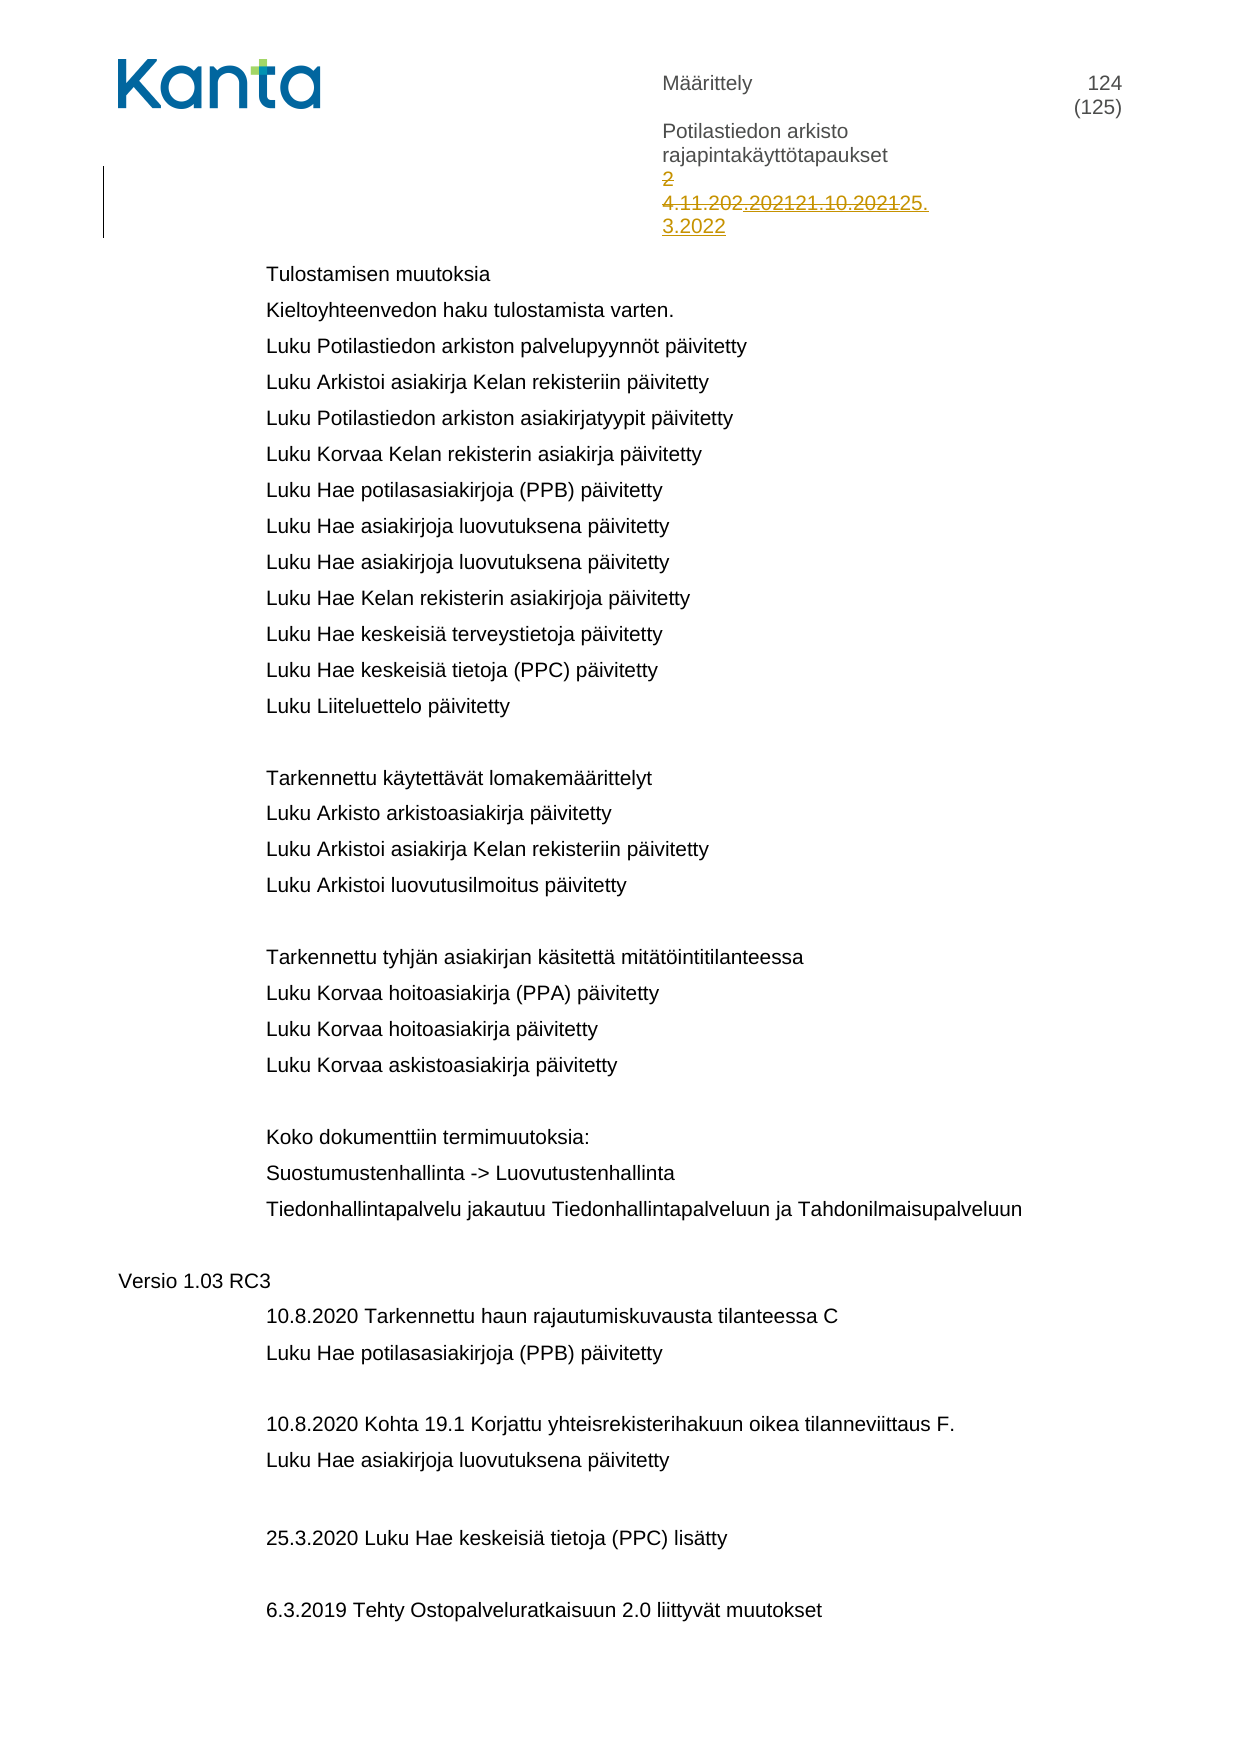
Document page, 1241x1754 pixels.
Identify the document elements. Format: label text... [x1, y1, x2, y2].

picture [118, 59, 321, 109]
text 25.3.2020 Luku Hae keskeisiä tietoja (PPC) lisätty [266, 1526, 1122, 1550]
text Luku Korvaa askistoasiakirja päivitetty [266, 1053, 1122, 1077]
text Kieltoyhteenvedon haku tulostamista varten. [266, 298, 1122, 322]
text 10.8.2020 Kohta 19.1 Korjattu yhteisrekisterihakuun oikea tilanneviittaus F. Luku Hae asiakirjoja luovutuksena päivitetty [266, 1412, 1122, 1472]
text Luku Hae keskeisiä terveystietoja päivitetty [266, 622, 1122, 646]
text Luku Hae potilasasiakirjoja (PPB) päivitetty [266, 1340, 1122, 1364]
text 6.3.2019 Tehty Ostopalveluratkaisuun 2.0 liittyvät muutokset [266, 1598, 1122, 1622]
text Luku Potilastiedon arkiston palvelupyynnöt päivitetty [266, 334, 1122, 358]
text 10.8.2020 Tarkennettu haun rajautumiskuvausta tilanteessa C [266, 1304, 1122, 1328]
text Luku Hae Kelan rekisterin asiakirjoja päivitetty [266, 586, 1122, 609]
text Luku Korvaa hoitoasiakirja (PPA) päivitetty [266, 981, 1122, 1005]
text Luku Hae asiakirjoja luovutuksena päivitetty [266, 550, 1122, 574]
text Luku Hae keskeisiä tietoja (PPC) päivitetty [266, 657, 1122, 681]
text Koko dokumenttiin termimuutoksia: [266, 1125, 1122, 1149]
text Tarkennettu tyhjän asiakirjan käsitettä mitätöintitilanteessa [266, 945, 1122, 969]
text Luku Korvaa hoitoasiakirja päivitetty [266, 1017, 1122, 1041]
text Luku Liiteluettelo päivitetty [266, 693, 1122, 717]
text Luku Arkistoi asiakirja Kelan rekisteriin päivitetty [266, 837, 1122, 861]
text Tiedonhallintapalvelu jakautuu Tiedonhallintapalveluun ja Tahdonilmaisupalveluun [266, 1197, 1122, 1221]
text Tarkennettu käytettävät lomakemäärittelyt [266, 765, 1122, 789]
text Luku Arkisto arkistoasiakirja päivitetty [266, 801, 1122, 825]
text Tulostamisen muutoksia [266, 262, 1122, 286]
text Versio 1.03 RC3 [118, 1268, 1122, 1292]
text Luku Arkistoi asiakirja Kelan rekisteriin päivitetty [266, 370, 1122, 394]
text Luku Korvaa Kelan rekisterin asiakirja päivitetty [266, 442, 1122, 466]
text Luku Hae potilasasiakirjoja (PPB) päivitetty [266, 478, 1122, 502]
text Luku Arkistoi luovutusilmoitus päivitetty [266, 873, 1122, 897]
text Luku Potilastiedon arkiston asiakirjatyypit päivitetty [266, 406, 1122, 430]
text Luku Hae asiakirjoja luovutuksena päivitetty [266, 514, 1122, 538]
text Suostumustenhallinta -> Luovutustenhallinta [266, 1161, 1122, 1184]
